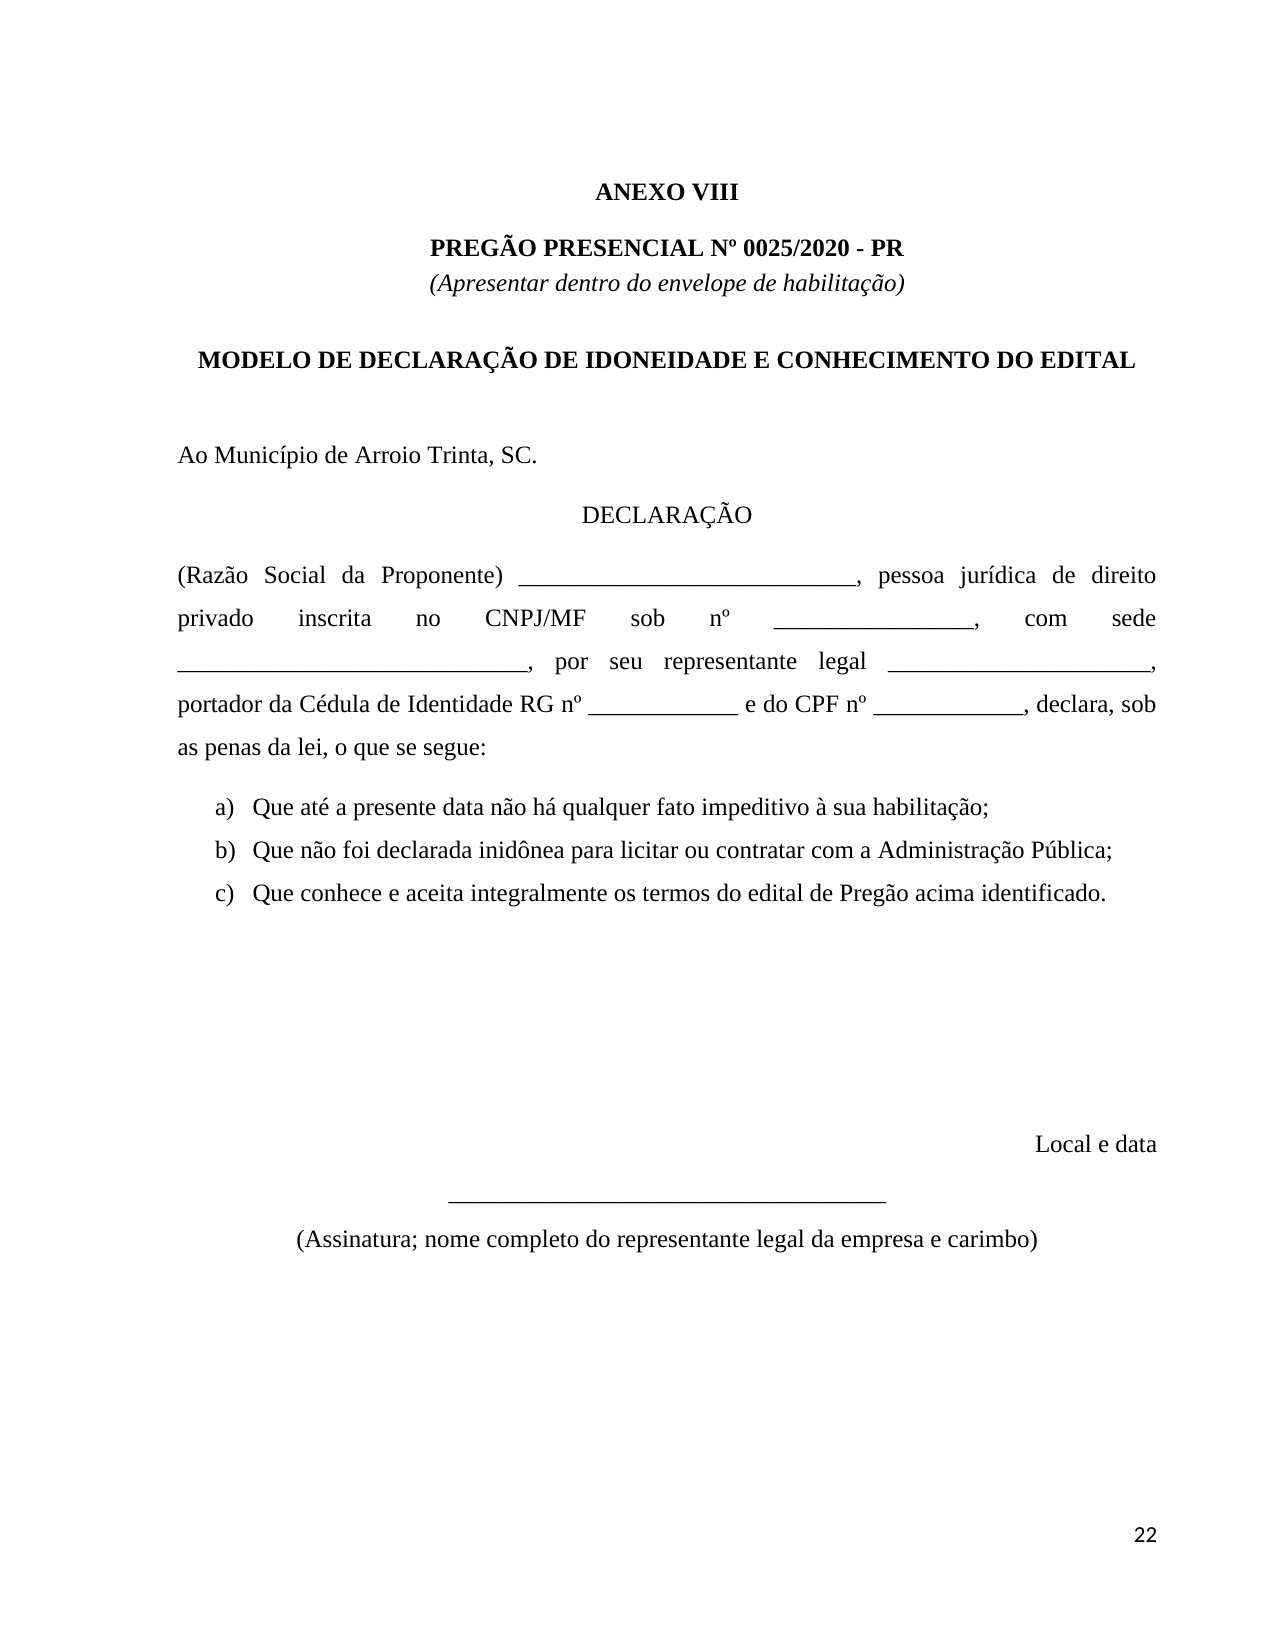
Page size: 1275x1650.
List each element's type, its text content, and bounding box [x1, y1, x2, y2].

list Que até a presente data não há qualquer fato impeditivo à sua habilitação; [215, 792, 1157, 821]
text (Razão Social da Proponente) ___________________________, pessoa jurídica de direito privado inscrita no CNPJ/MF sob nº ________________, com sede ____________________________, por seu representante legal _____________________, portador da Cédula de Identidade RG nº ____________ e do CPF nº ____________, declara, sob as penas da lei, o que se segue: [177, 560, 1157, 761]
text DECLARAÇÃO [177, 500, 1157, 529]
text ANEXO VIII [177, 177, 1157, 206]
text (Assinatura; nome completo do representante legal da empresa e carimbo) [177, 1224, 1157, 1253]
text PREGÃO PRESENCIAL Nº 0025/2020 - PR [177, 233, 1157, 262]
list Que não foi declarada inidônea para licitar ou contratar com a Administração Pública; [215, 835, 1157, 864]
list Que conhece e aceita integralmente os termos do edital de Pregão acima identificado. [215, 878, 1157, 907]
text Local e data [177, 1129, 1157, 1158]
text MODELO DE DECLARAÇÃO DE IDONEIDADE E CONHECIMENTO DO EDITAL [177, 345, 1157, 373]
text Ao Município de Arroio Trinta, SC. [177, 440, 1157, 469]
text (Apresentar dentro do envelope de habilitação) [177, 268, 1157, 297]
text ___________________________________ [177, 1177, 1157, 1205]
